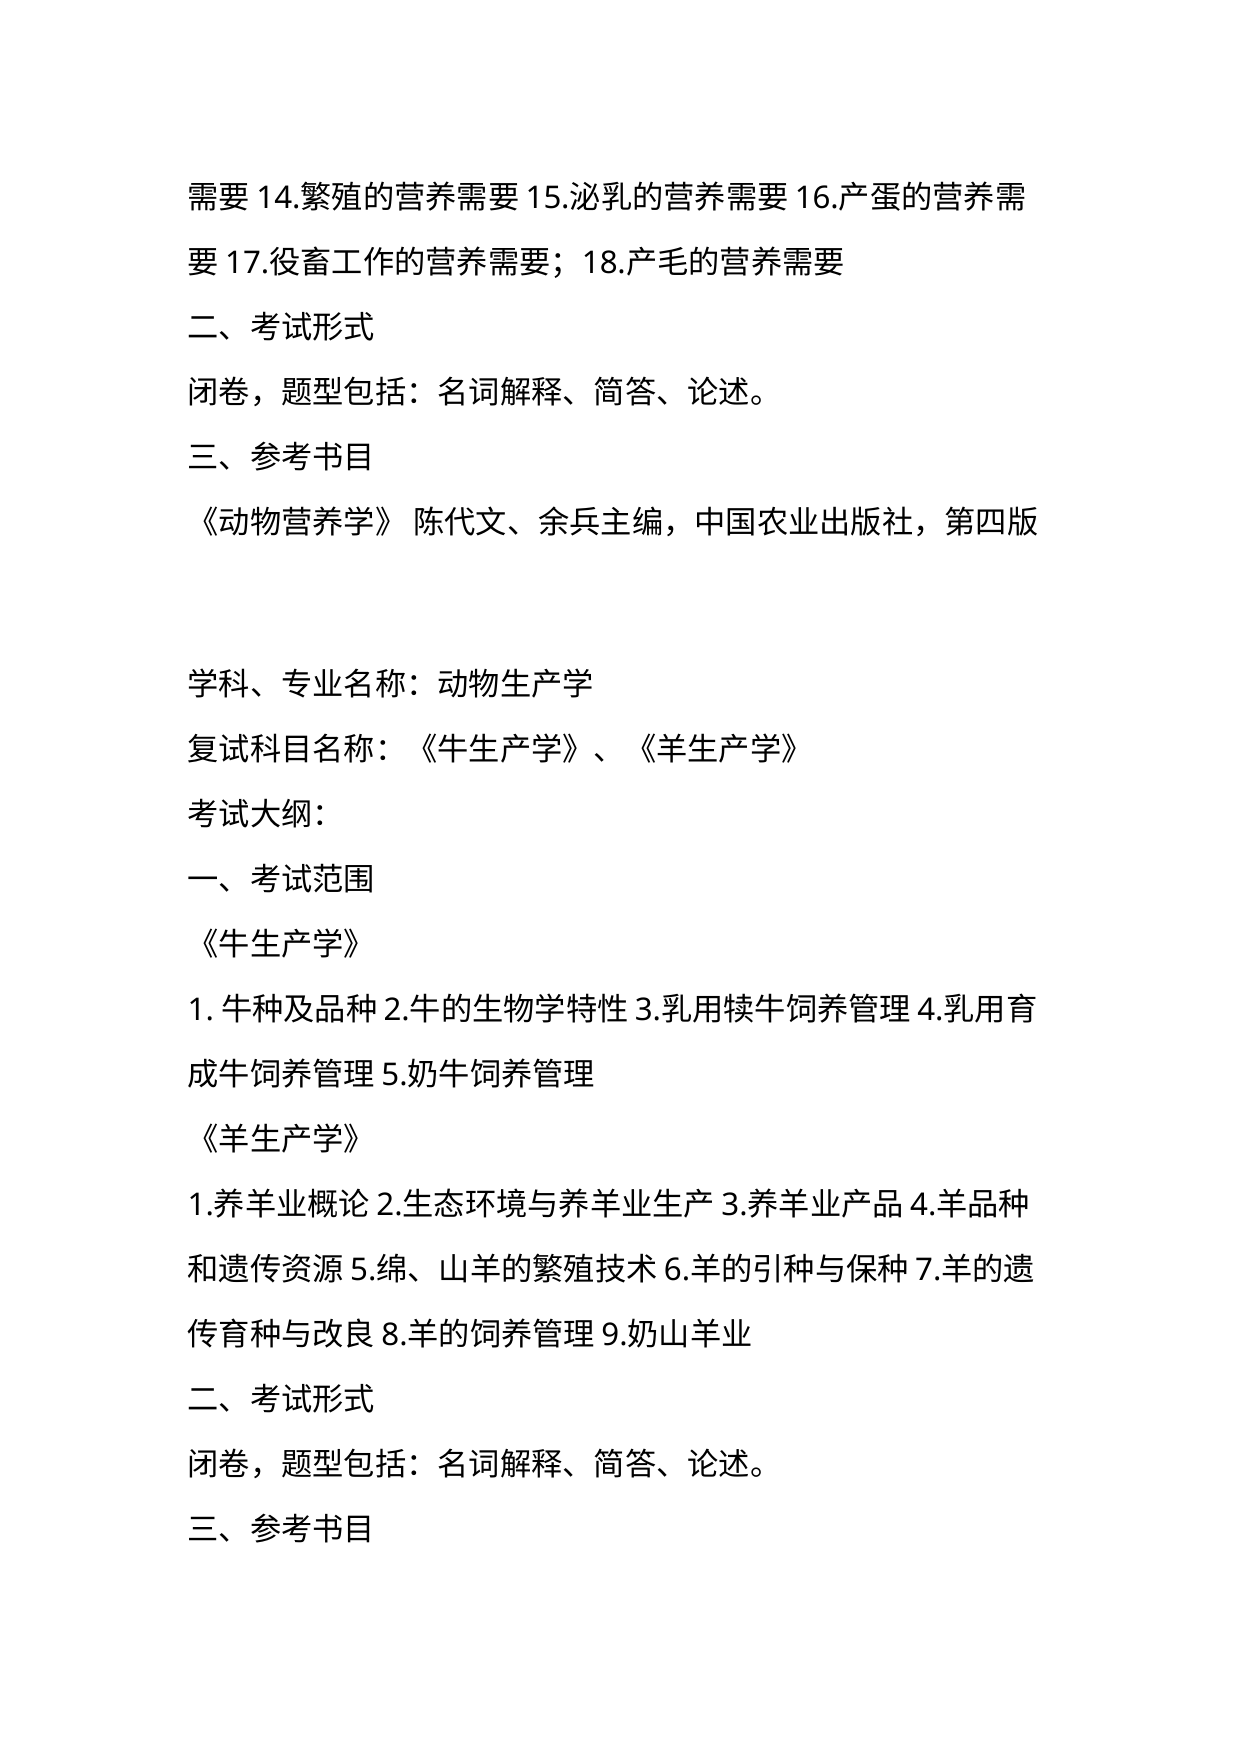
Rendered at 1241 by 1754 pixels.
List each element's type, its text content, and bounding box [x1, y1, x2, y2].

text 《羊生产学》 [187, 1104, 1053, 1169]
text 闭卷，题型包括：名词解释、简答、论述。 [187, 1429, 1053, 1494]
text 二、考试形式 [187, 292, 1053, 357]
text 三、参考书目 [187, 1494, 1053, 1559]
text 1. 牛种及品种2.牛的生物学特性3.乳用犊牛饲养管理4.乳用育成牛饲养管理5.奶牛饲养管理 [187, 974, 1053, 1104]
text 复试科目名称：《牛生产学》、《羊生产学》 [187, 714, 1053, 779]
text 一、考试范围 [187, 844, 1053, 909]
text 闭卷，题型包括：名词解释、简答、论述。 [187, 357, 1053, 422]
text 《动物营养学》 陈代文、余兵主编，中国农业出版社，第四版 [187, 487, 1053, 552]
text 三、参考书目 [187, 422, 1053, 487]
text 学科、专业名称：动物生产学 [187, 649, 1053, 714]
text 《牛生产学》 [187, 909, 1053, 974]
text 考试大纲： [187, 779, 1053, 844]
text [187, 162, 1053, 292]
text 1.养羊业概论2.生态环境与养羊业生产3.养羊业产品4.羊品种和遗传资源5.绵、山羊的繁殖技术6.羊的引种与保种7.羊的遗传育种与改良8.羊的饲养管理9.奶山羊业 [187, 1169, 1053, 1364]
text 二、考试形式 [187, 1364, 1053, 1429]
